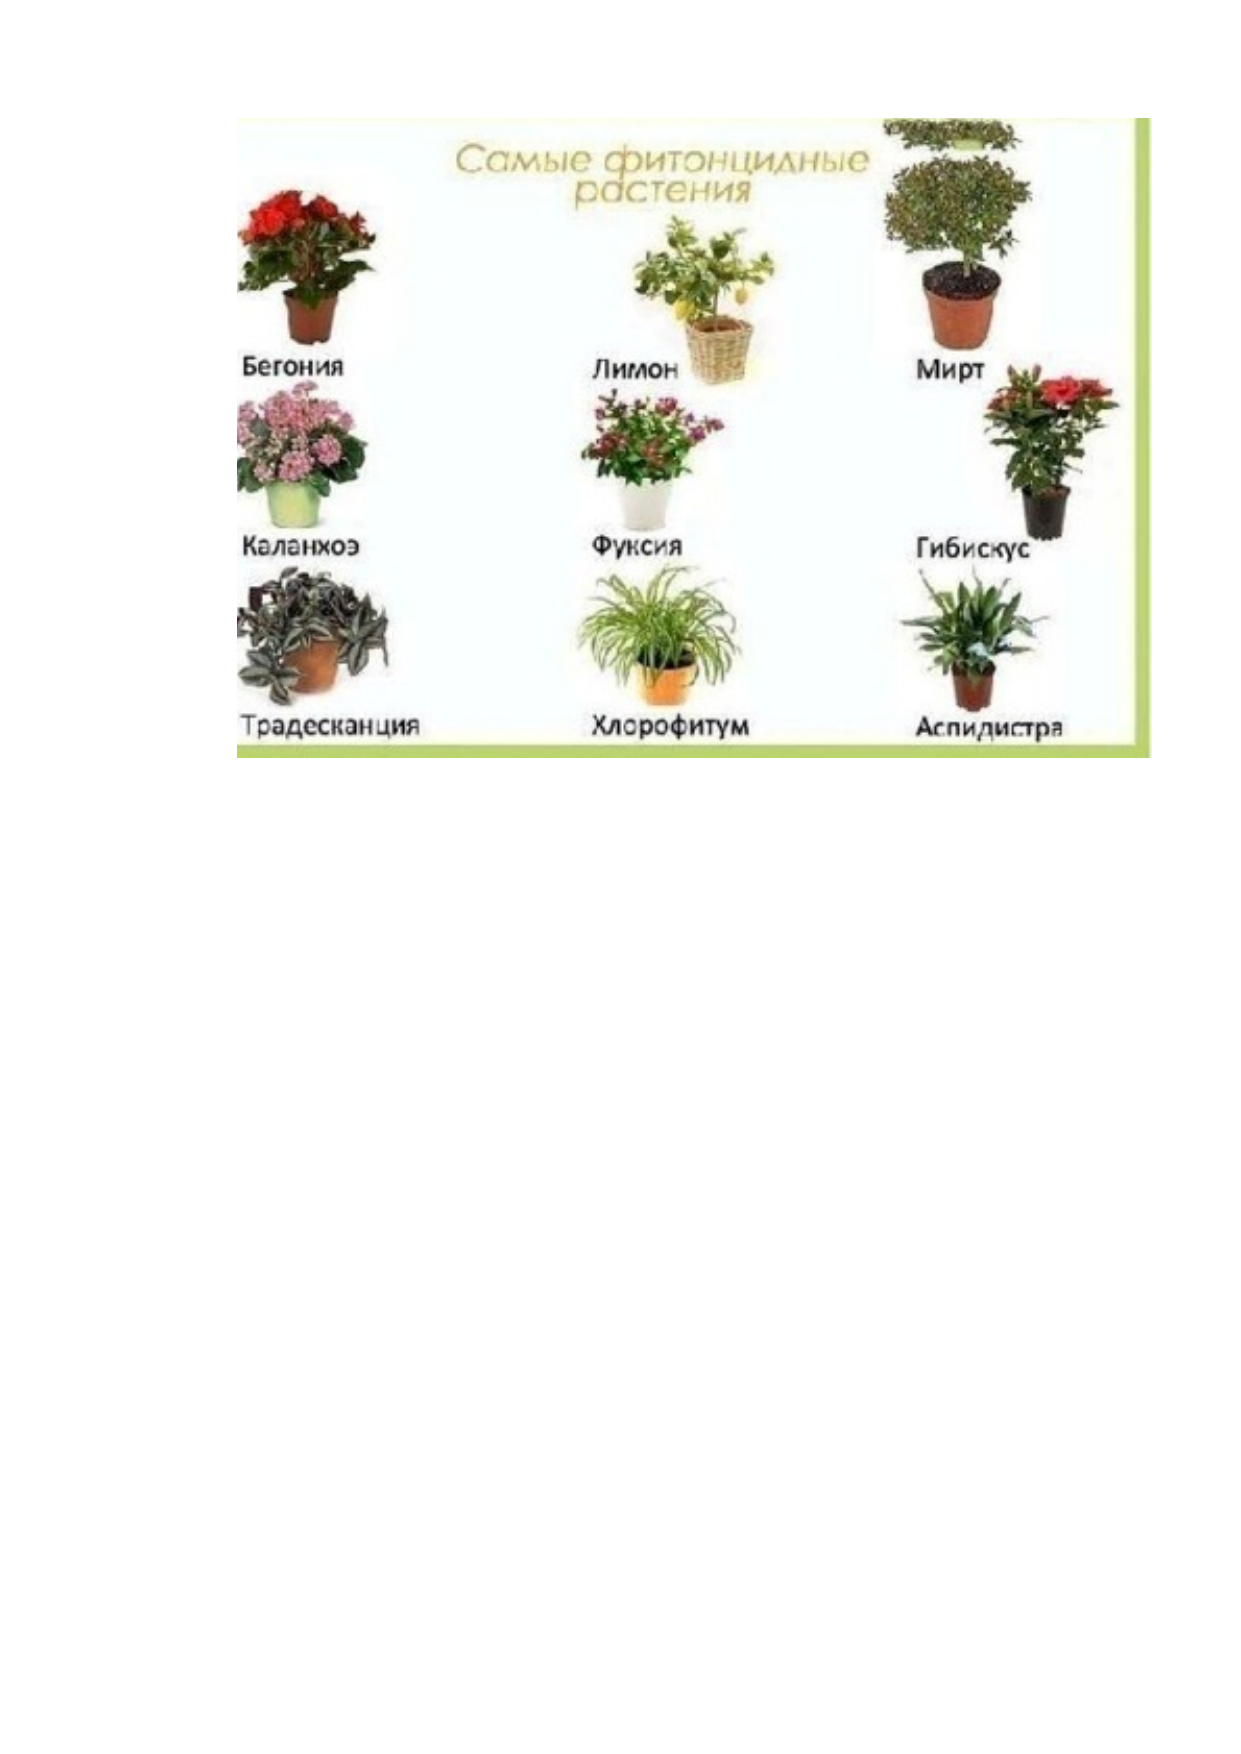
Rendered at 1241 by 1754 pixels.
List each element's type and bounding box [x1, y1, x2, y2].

picture [237, 118, 1152, 758]
